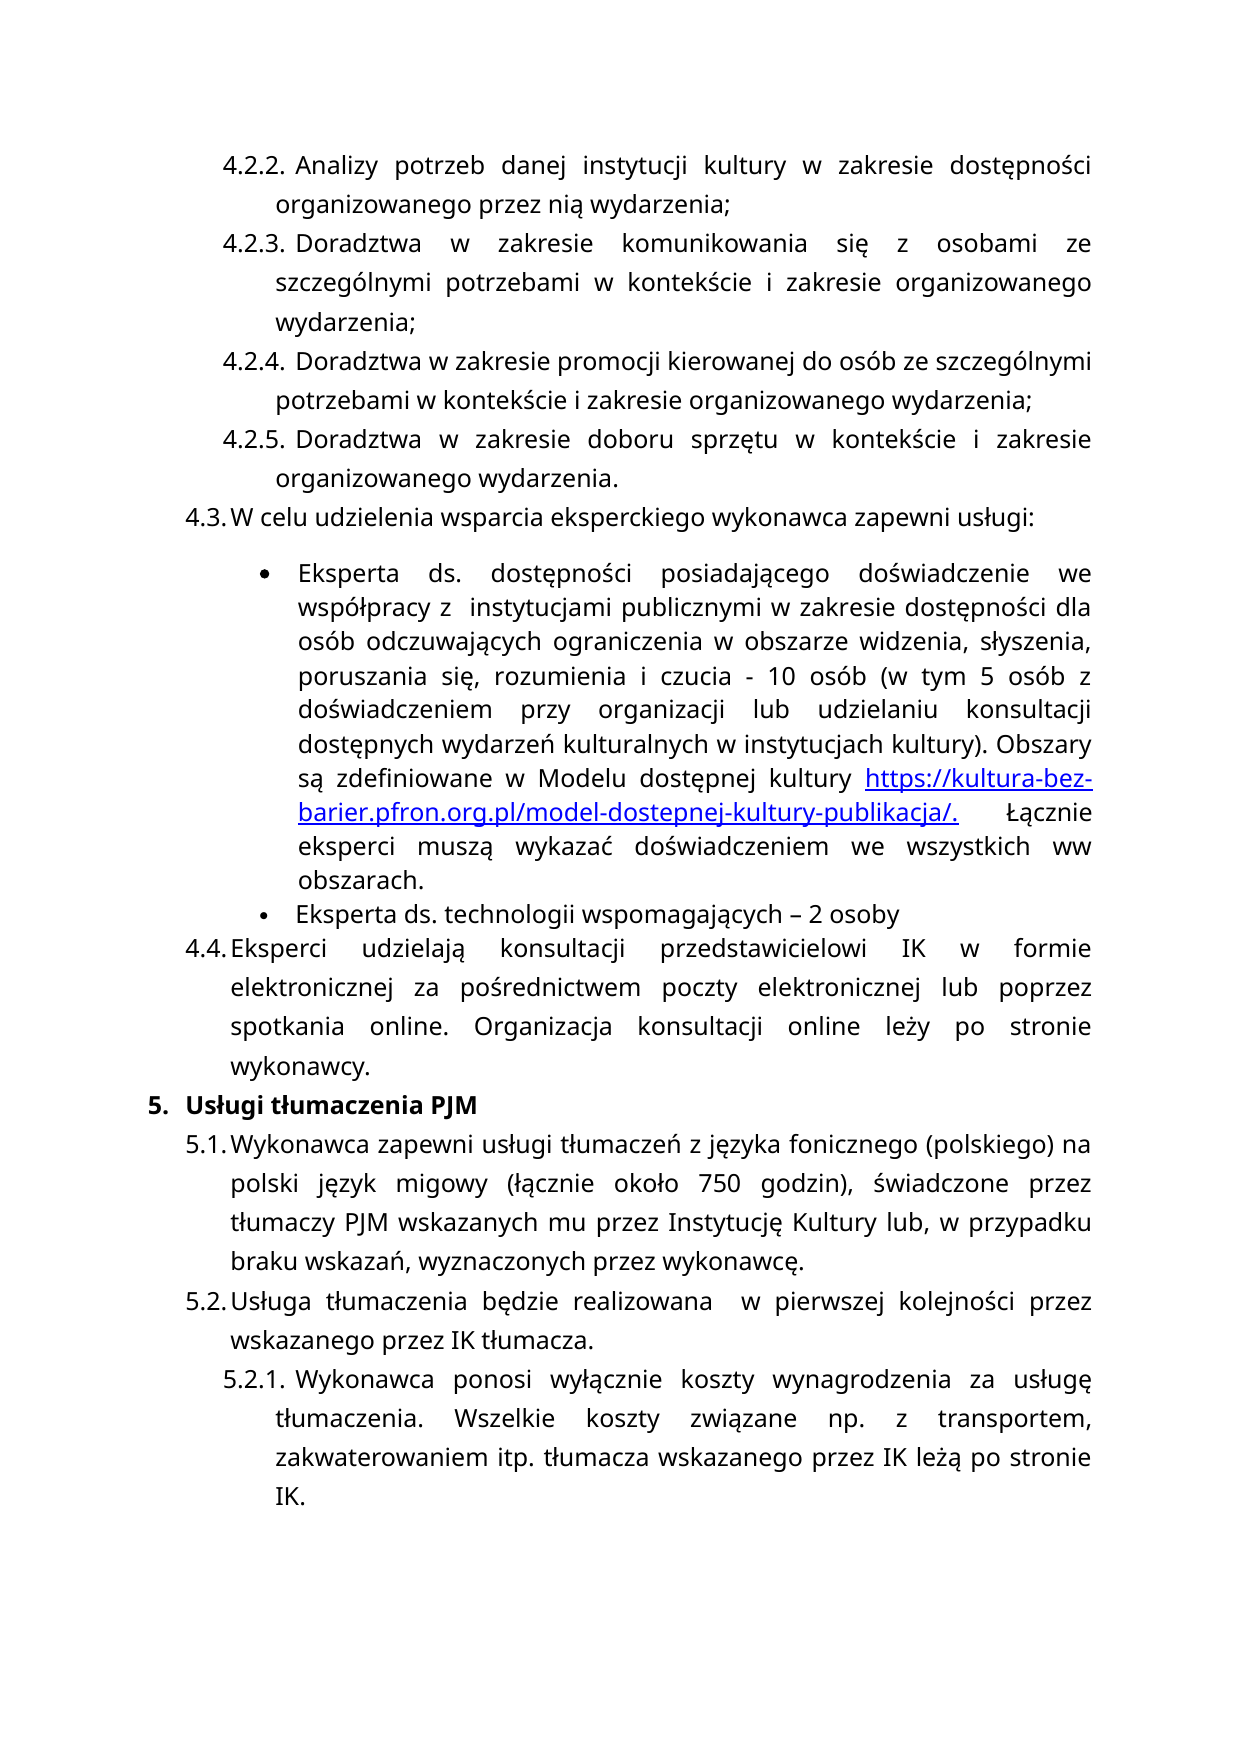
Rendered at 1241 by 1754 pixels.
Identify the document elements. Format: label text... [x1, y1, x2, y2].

list Usługi tłumaczenia PJM [148, 1087, 1093, 1121]
list Usługa tłumaczenia będzie realizowana w pierwszej kolejności przez wskazanego przez IK tłumacza. [185, 1283, 1093, 1356]
list Doradztwa w zakresie promocji kierowanej do osób ze szczególnymi potrzebami w kontekście i zakresie organizowanego wydarzenia; [223, 343, 1093, 417]
list Eksperta ds. technologii wspomagających – 2 osoby [260, 897, 1093, 931]
list Doradztwa w zakresie komunikowania się z osobami ze szczególnymi potrzebami w kontekście i zakresie organizowanego wydarzenia; [223, 226, 1093, 338]
list Eksperta ds. dostępności posiadającego doświadczenie we współpracy z instytucjami publicznymi w zakresie dostępności dla osób odczuwających ograniczenia w obszarze widzenia, słyszenia, poruszania się, rozumienia i czucia - 10 osób (w tym 5 osób z doświadczeniem przy organizacji lub udzielaniu konsultacji dostępnych wydarzeń kulturalnych w instytucjach kultury). Obszary są zdefiniowane w Modelu dostępnej kultury https://kultura-bez-barier.pfron.org.pl/model-dostepnej-kultury-publikacja/. Łącznie eksperci muszą wykazać doświadczeniem we wszystkich ww obszarach. [260, 556, 1093, 897]
list Doradztwa w zakresie doboru sprzętu w kontekście i zakresie organizowanego wydarzenia. [223, 422, 1093, 495]
list Analizy potrzeb danej instytucji kultury w zakresie dostępności organizowanego przez nią wydarzenia; [223, 148, 1093, 221]
list Eksperci udzielają konsultacji przedstawicielowi IK w formie elektronicznej za pośrednictwem poczty elektronicznej lub poprzez spotkania online. Organizacja konsultacji online leży po stronie wykonawcy. [185, 931, 1093, 1082]
list Wykonawca zapewni usługi tłumaczeń z języka fonicznego (polskiego) na polski język migowy (łącznie około 750 godzin), świadczone przez tłumaczy PJM wskazanych mu przez Instytucję Kultury lub, w przypadku braku wskazań, wyznaczonych przez wykonawcę. [185, 1126, 1093, 1278]
list W celu udzielenia wsparcia eksperckiego wykonawca zapewni usługi: [185, 500, 1093, 534]
list Wykonawca ponosi wyłącznie koszty wynagrodzenia za usługę tłumaczenia. Wszelkie koszty związane np. z transportem, zakwaterowaniem itp. tłumacza wskazanego przez IK leżą po stronie IK. [223, 1361, 1093, 1513]
